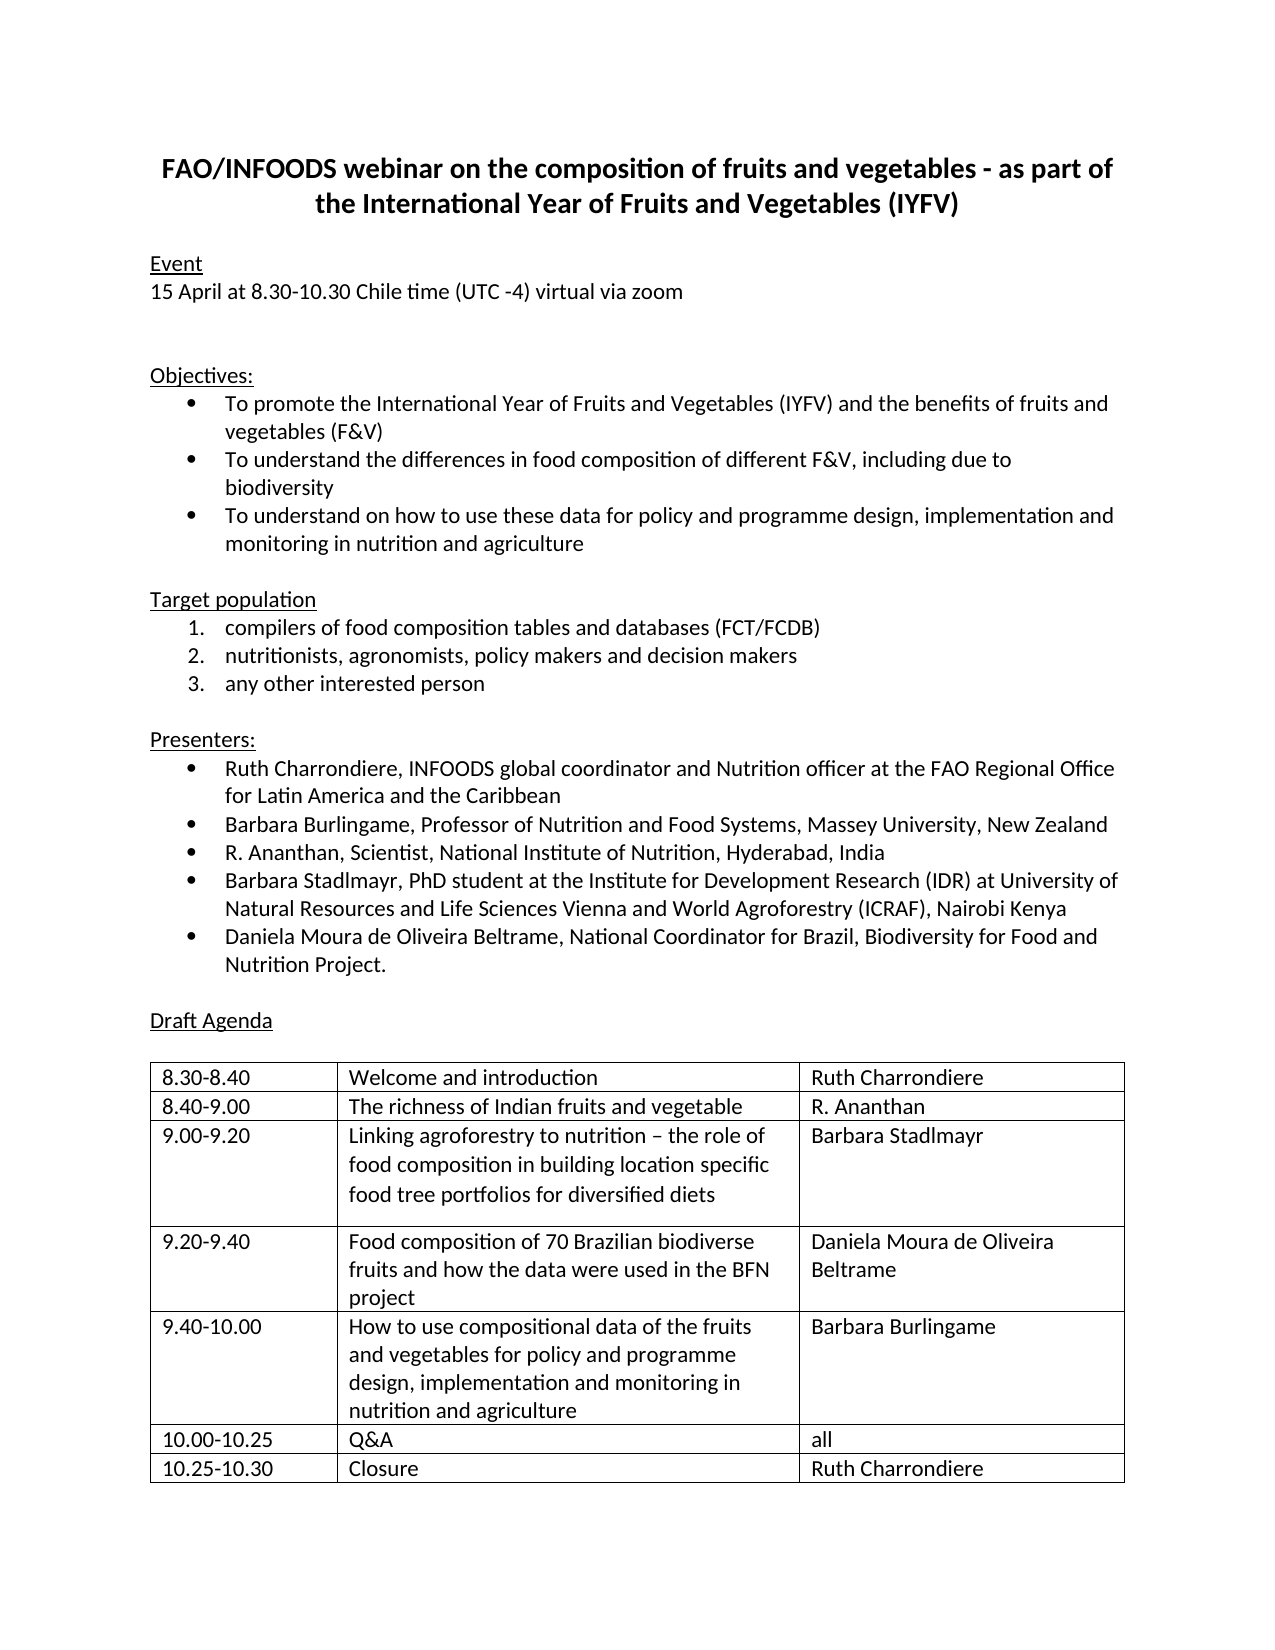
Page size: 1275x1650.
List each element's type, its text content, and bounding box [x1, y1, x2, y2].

text Draft Agenda [150, 1006, 1125, 1034]
list Barbara Burlingame, Professor of Nutrition and Food Systems, Massey University, New Zealand [187, 810, 1125, 838]
table_cell 9.40-10.00 [151, 1312, 337, 1424]
text FAO/INFOODS webinar on the composition of fruits and vegetables - as part of the International Year of Fruits and Vegetables (IYFV) [150, 150, 1125, 221]
list Barbara Stadlmayr, PhD student at the Institute for Development Research (IDR) at University of Natural Resources and Life Sciences Vienna and World Agroforestry (ICRAF), Nairobi Kenya [187, 866, 1125, 922]
table_cell The richness of Indian fruits and vegetable [338, 1092, 799, 1120]
table_cell Ruth Charrondiere [800, 1454, 1124, 1482]
table_cell Barbara Burlingame [800, 1312, 1124, 1424]
table_cell all [800, 1425, 1124, 1453]
table_header Welcome and introduction [338, 1063, 799, 1091]
table_cell How to use compositional data of the fruits and vegetables for policy and programme design, implementation and monitoring in nutrition and agriculture [338, 1312, 799, 1424]
list To promote the International Year of Fruits and Vegetables (IYFV) and the benefits of fruits and vegetables (F&V) [187, 389, 1125, 445]
table_cell Food composition of 70 Brazilian biodiverse fruits and how the data were used in the BFN project [338, 1227, 799, 1311]
table_cell Closure [338, 1454, 799, 1482]
table_cell Linking agroforestry to nutrition – the role of food composition in building location specific food tree portfolios for diversified diets [338, 1121, 799, 1226]
table_cell Q&A [338, 1425, 799, 1453]
table_cell R. Ananthan [800, 1092, 1124, 1120]
list To understand the differences in food composition of different F&V, including due to biodiversity [187, 445, 1125, 501]
table_cell 10.25-10.30 [151, 1454, 337, 1482]
list Daniela Moura de Oliveira Beltrame, National Coordinator for Brazil, Biodiversity for Food and Nutrition Project. [187, 922, 1125, 978]
list any other interested person [187, 669, 1125, 698]
text 15 April at 8.30-10.30 Chile time (UTC -4) virtual via zoom [150, 277, 1125, 305]
text Event [150, 249, 1125, 277]
list R. Ananthan, Scientist, National Institute of Nutrition, Hyderabad, India [187, 838, 1125, 866]
table_header Ruth Charrondiere [800, 1063, 1124, 1091]
table_cell Daniela Moura de Oliveira Beltrame [800, 1227, 1124, 1311]
table_cell 9.20-9.40 [151, 1227, 337, 1311]
list nutritionists, agronomists, policy makers and decision makers [187, 642, 1125, 669]
list compilers of food composition tables and databases (FCT/FCDB) [187, 613, 1125, 642]
list To understand on how to use these data for policy and programme design, implementation and monitoring in nutrition and agriculture [187, 501, 1125, 557]
table_cell 8.40-9.00 [151, 1092, 337, 1120]
list Ruth Charrondiere, INFOODS global coordinator and Nutrition officer at the FAO Regional Office for Latin America and the Caribbean [187, 754, 1125, 810]
table_cell 10.00-10.25 [151, 1425, 337, 1453]
text Objectives: [150, 361, 1125, 389]
text Presenters: [150, 726, 1125, 754]
text Target population [150, 586, 1125, 613]
table_cell Barbara Stadlmayr [800, 1121, 1124, 1226]
table_cell 9.00-9.20 [151, 1121, 337, 1226]
table_header 8.30-8.40 [151, 1063, 337, 1091]
